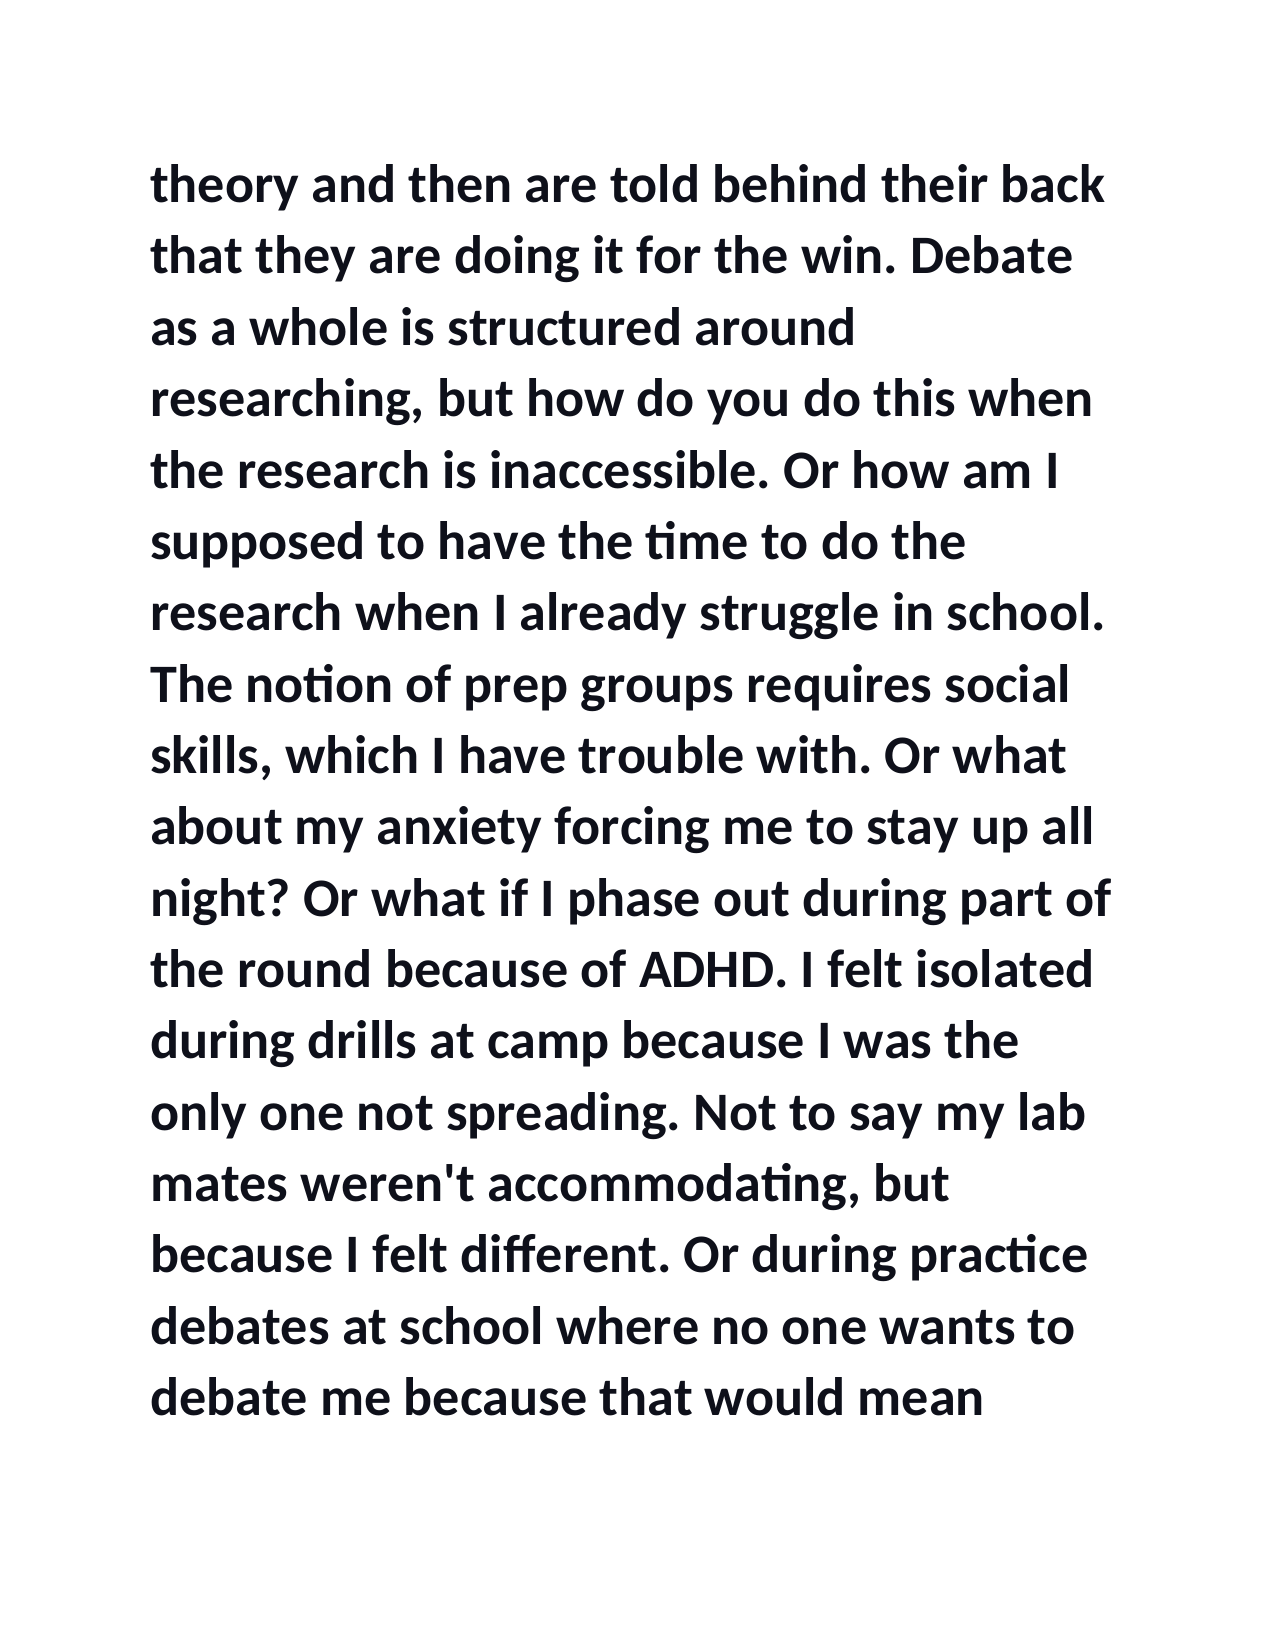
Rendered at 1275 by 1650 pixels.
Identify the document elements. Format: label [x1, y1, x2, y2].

subtitle [150, 150, 1125, 1429]
